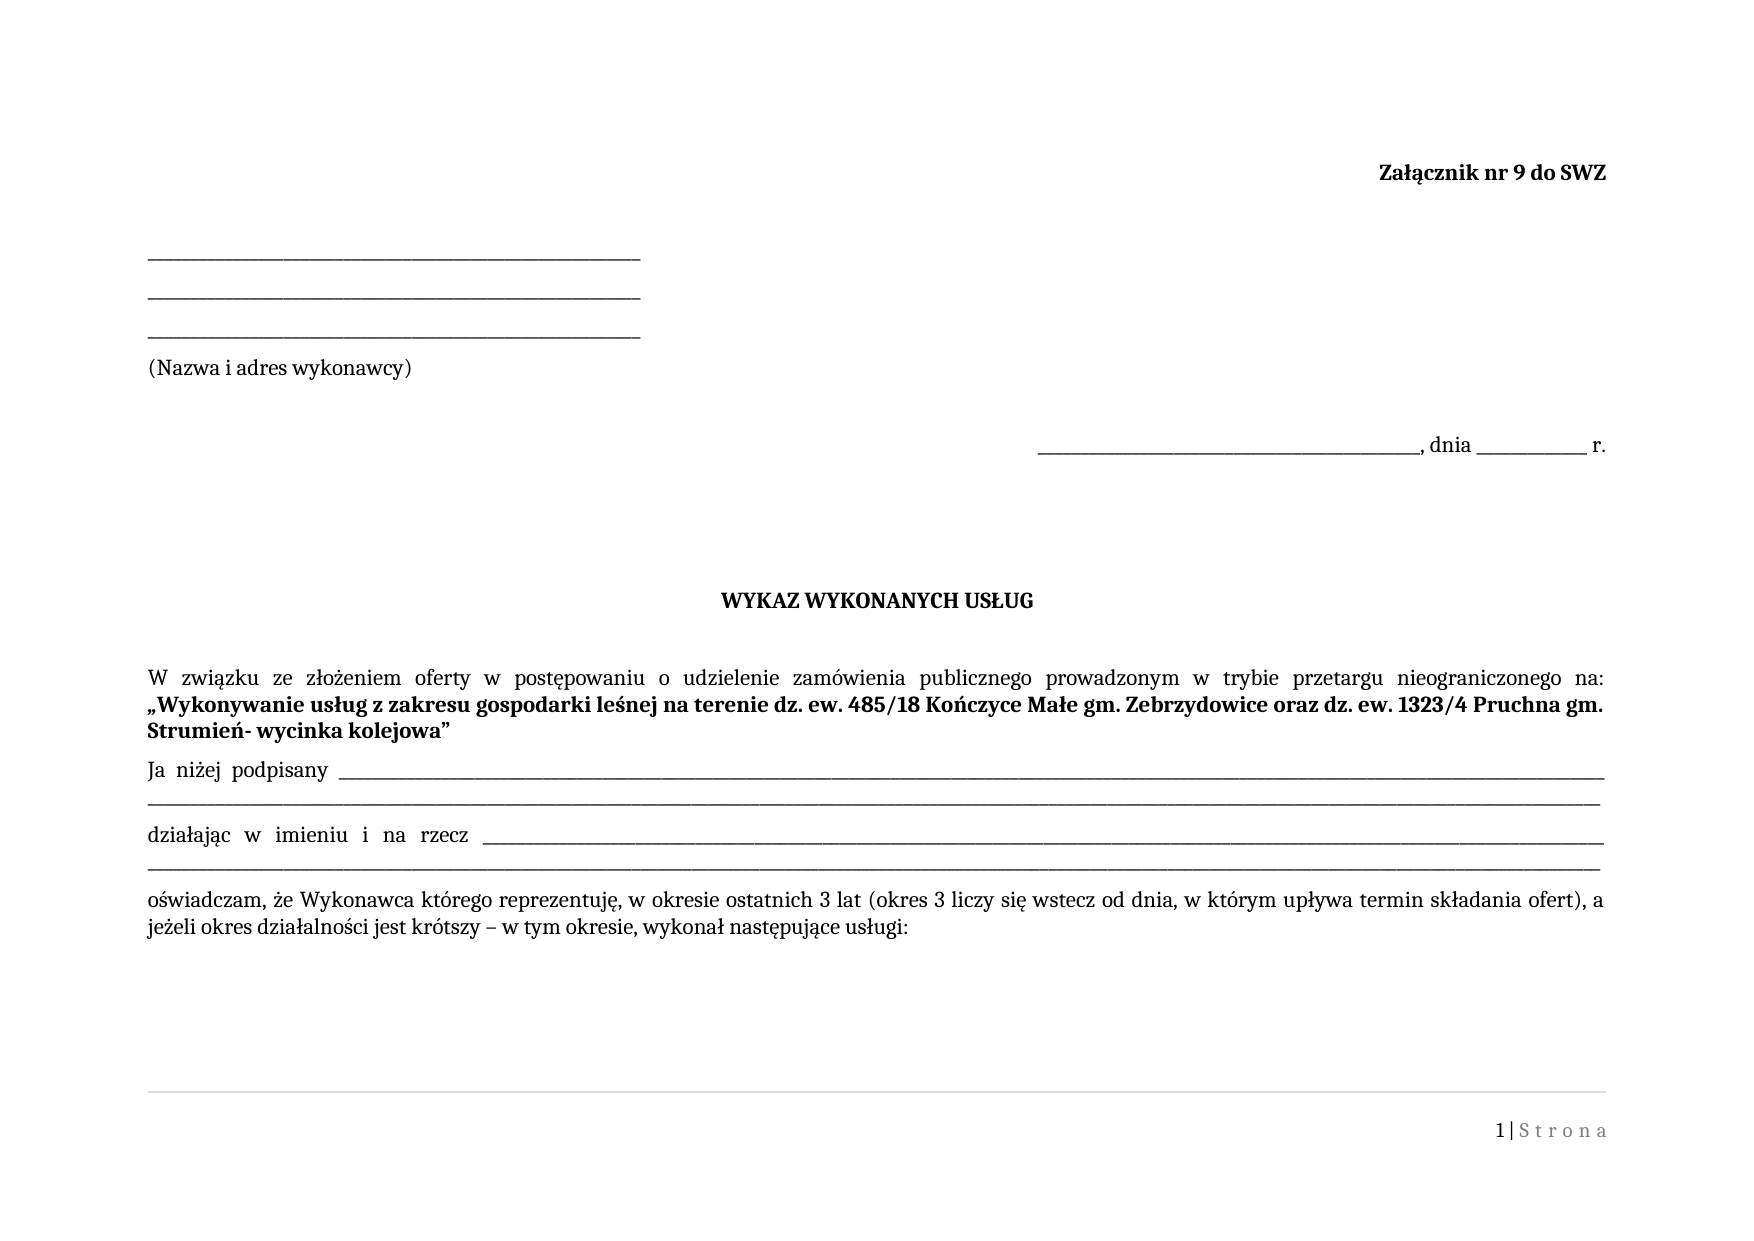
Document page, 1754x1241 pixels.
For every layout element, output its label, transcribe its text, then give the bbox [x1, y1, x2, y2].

text __________________________________________________________ [148, 238, 1606, 264]
text (Nazwa i adres wykonawcy) [148, 354, 1606, 381]
text __________________________________________________________ [148, 277, 1606, 303]
text Ja niżej podpisany _____________________________________________________________________________________________________________________________________________________ ___________________________________________________________________________________________________________________________________________________________________________ [148, 757, 1606, 809]
text _____________________________________________, dnia _____________ r. [148, 432, 1606, 458]
text oświadczam, że Wykonawca którego reprezentuję, w okresie ostatnich 3 lat (okres 3 liczy się wstecz od dnia, w którym upływa termin składania ofert), a jeżeli okres działalności jest krótszy – w tym okresie, wykonał następujące usługi: [148, 887, 1606, 940]
text __________________________________________________________ [148, 316, 1606, 342]
text WYKAZ WYKONANYCH USŁUG [148, 587, 1606, 614]
text W związku ze złożeniem oferty w postępowaniu o udzielenie zamówienia publicznego prowadzonym w trybie przetargu nieograniczonego na: „Wykonywanie usług z zakresu gospodarki leśnej na terenie dz. ew. 485/18 Kończyce Małe gm. Zebrzydowice oraz dz. ew. 1323/4 Pruchna gm. Strumień- wycinka kolejowa” [148, 665, 1606, 744]
text Załącznik nr 9 do SWZ [148, 160, 1606, 186]
text działając w imieniu i na rzecz ____________________________________________________________________________________________________________________________________ ___________________________________________________________________________________________________________________________________________________________________________ [148, 822, 1606, 875]
